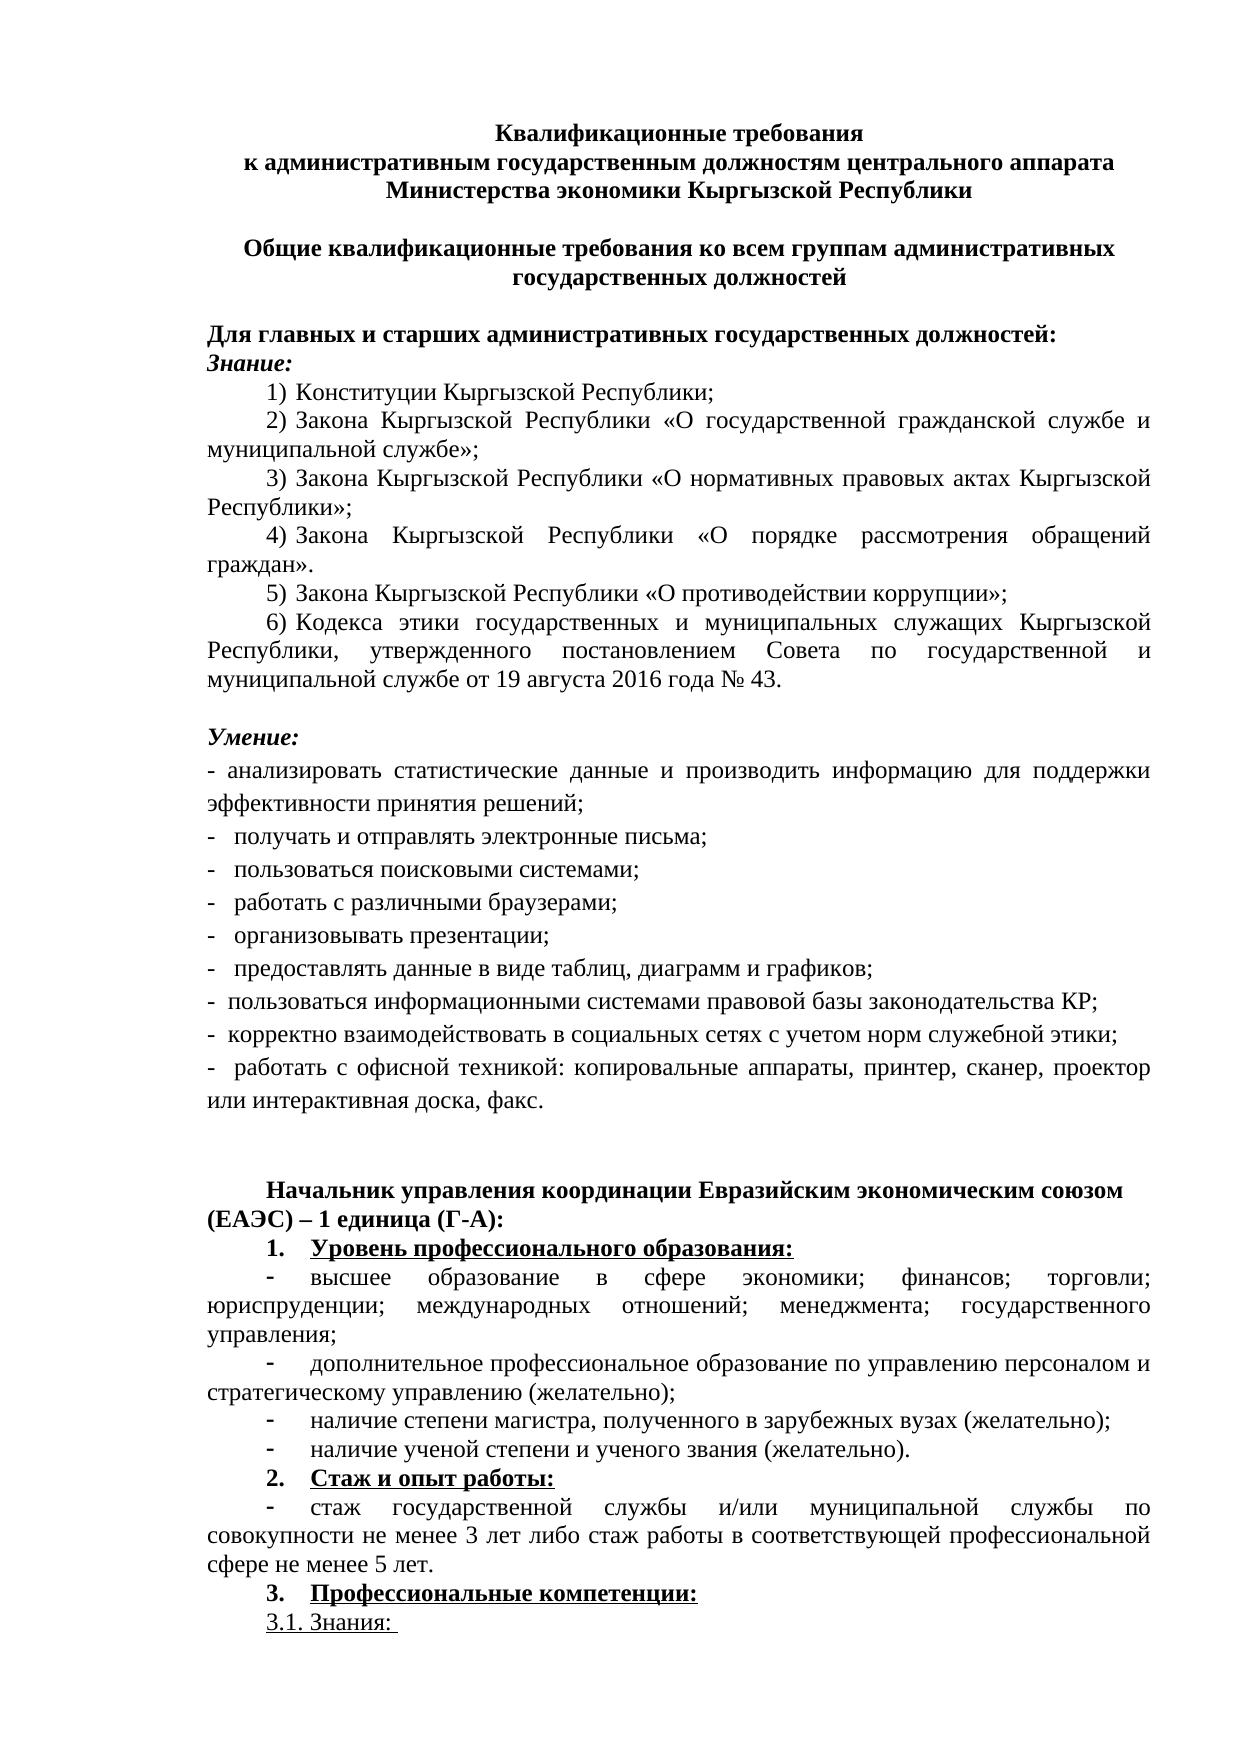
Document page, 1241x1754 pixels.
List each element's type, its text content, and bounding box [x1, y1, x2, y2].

text - организовывать презентации; [207, 920, 1152, 949]
text Начальник управления координации Евразийским экономическим союзом (ЕАЭС) – 1 единица (Г-А): [207, 1176, 1152, 1233]
list Кодекса этики государственных и муниципальных служащих Кыргызской Республики, утвержденного постановлением Совета по государственной и муниципальной службе от 19 августа 2016 года № 43. [207, 607, 1152, 693]
text Умение: [207, 722, 1152, 751]
text - корректно взаимодействовать в социальных сетях с учетом норм служебной этики; [207, 1019, 1152, 1048]
list Закона Кыргызской Республики «О государственной гражданской службе и муниципальной службе»; [207, 406, 1152, 463]
list Закона Кыргызской Республики «О порядке рассмотрения обращений граждан». [207, 521, 1152, 578]
text - работать с различными браузерами; [207, 887, 1152, 916]
text - предоставлять данные в виде таблиц, диаграмм и графиков; [207, 953, 1152, 982]
list Закона Кыргызской Республики «О противодействии коррупции»; [207, 578, 1152, 607]
text к административным государственным должностям центрального аппарата Министерства экономики Кыргызской Республики [207, 147, 1152, 204]
list Конституции Кыргызской Республики; [207, 377, 1152, 406]
text Квалификационные требования [207, 118, 1152, 147]
list Стаж и опыт работы: [207, 1463, 1152, 1492]
text - получать и отправлять электронные письма; [207, 821, 1152, 850]
list наличие степени магистра, полученного в зарубежных вузах (желательно); [207, 1406, 1152, 1434]
text - анализировать статистические данные и производить информацию для поддержки эффективности принятия решений; [207, 755, 1152, 817]
list стаж государственной службы и/или муниципальной службы по совокупности не менее 3 лет либо стаж работы в соответствующей профессиональной сфере не менее 5 лет. [207, 1492, 1152, 1578]
text - пользоваться поисковыми системами; [207, 854, 1152, 883]
text Для главных и старших административных государственных должностей: [207, 319, 1152, 348]
text - пользоваться информационными системами правовой базы законодательства КР; [207, 986, 1152, 1015]
list наличие ученой степени и ученого звания (желательно). [207, 1434, 1152, 1463]
list дополнительное профессиональное образование по управлению персоналом и стратегическому управлению (желательно); [207, 1348, 1152, 1406]
text 3.1. Знания: [207, 1607, 1152, 1636]
list Уровень профессионального образования: [207, 1233, 1152, 1262]
list Профессиональные компетенции: [207, 1578, 1152, 1607]
text Знание: [207, 348, 1152, 377]
text - работать с офисной техникой: копировальные аппараты, принтер, сканер, проектор или интерактивная доска, факс. [207, 1052, 1152, 1114]
text Общие квалификационные требования ко всем группам административных государственных должностей [207, 233, 1152, 291]
list Закона Кыргызской Республики «О нормативных правовых актах Кыргызской Республики»; [207, 463, 1152, 521]
list высшее образование в сфере экономики; финансов; торговли; юриспруденции; международных отношений; менеджмента; государственного управления; [207, 1262, 1152, 1348]
